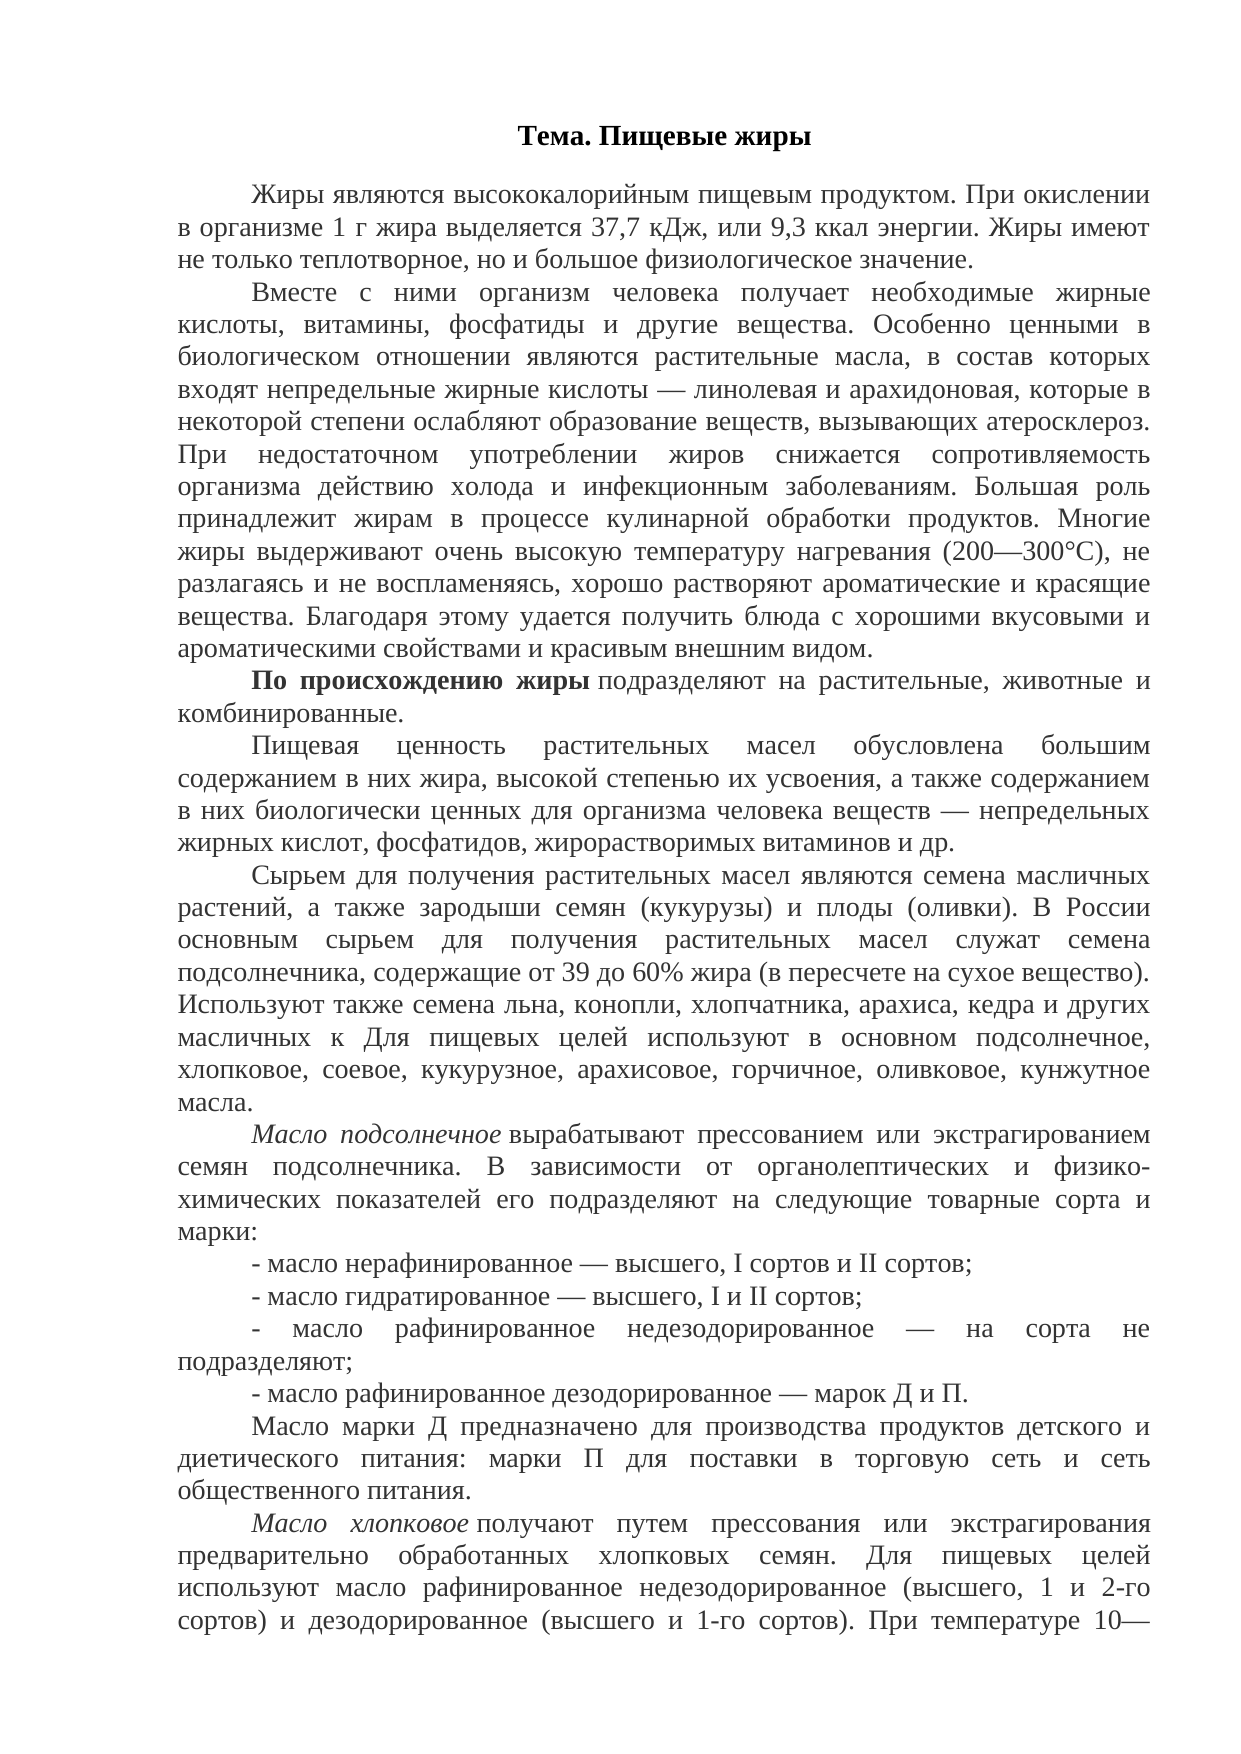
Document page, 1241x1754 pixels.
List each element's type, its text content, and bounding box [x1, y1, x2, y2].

text - масло гидратированное — высшего, I и II сортов; [177, 1279, 1152, 1311]
text Масло подсолнечное вырабатывают прессованием или экстрагированием семян подсолнечника. В зависимости от органолептических и физико-химических показателей его подразделяют на следующие товарные сорта и марки: [177, 1117, 1152, 1247]
text Сырьем для получения растительных масел являются семена масличных растений, а также зародыши семян (кукурузы) и плоды (оливки). В России основным сырьем для получения растительных масел служат семена подсолнечника, содержащие от 39 до 60% жира (в пересчете на сухое вещество). Используют также семена льна, конопли, хлопчатника, арахиса, кедра и других масличных к Для пищевых целей используют в основном подсолнечное, хлопковое, соевое, кукурузное, арахисовое, горчичное, оливковое, кунжутное масла. [177, 858, 1152, 1117]
text Жиры являются высококалорийным пищевым продуктом. При окислении в организме 1 г жира выделяется 37,7 кДж, или 9,3 ккал энергии. Жиры имеют не только теплотворное, но и большое физиологическое значение. [177, 177, 1152, 275]
text По происхождению жиры подразделяют на растительные, животные и комбинированные. [177, 663, 1152, 728]
text - масло нерафинированное — высшего, I сортов и II сортов; [177, 1247, 1152, 1279]
text Масло марки Д предназначено для производства продуктов детского и диетического питания: марки П для поставки в торговую сеть и сеть общественного питания. [177, 1408, 1152, 1506]
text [177, 1506, 1152, 1635]
text - масло рафинированное дезодорированное — марок Д и П. [177, 1376, 1152, 1408]
text Пищевая ценность растительных масел обусловлена большим содержанием в них жира, высокой степенью их усвоения, а также содержанием в них биологически ценных для организма человека веществ — непредельных жирных кислот, фосфатидов, жирорастворимых витаминов и др. [177, 728, 1152, 858]
text Тема. Пищевые жиры [177, 118, 1152, 152]
text Вместе с ними организм человека получает необходимые жирные кислоты, витамины, фосфатиды и другие вещества. Особенно ценными в биологическом отношении являются растительные масла, в состав которых входят непредельные жирные кислоты — линолевая и арахидоновая, которые в некоторой степени ослабляют образование веществ, вызывающих атеросклероз. При недостаточном употреблении жиров снижается сопротивляемость организма действию холода и инфекционным заболеваниям. Большая роль принадлежит жирам в процессе кулинарной обработки продуктов. Многие жиры выдерживают очень высокую температуру нагревания (200—300°С), не разлагаясь и не воспламеняясь, хорошо растворяют ароматические и красящие вещества. Благодаря этому удается получить блюда с хорошими вкусовыми и ароматическими свойствами и красивым внешним видом. [177, 275, 1152, 663]
text - масло рафинированное недезодорированное — на сорта не подразделяют; [177, 1311, 1152, 1376]
